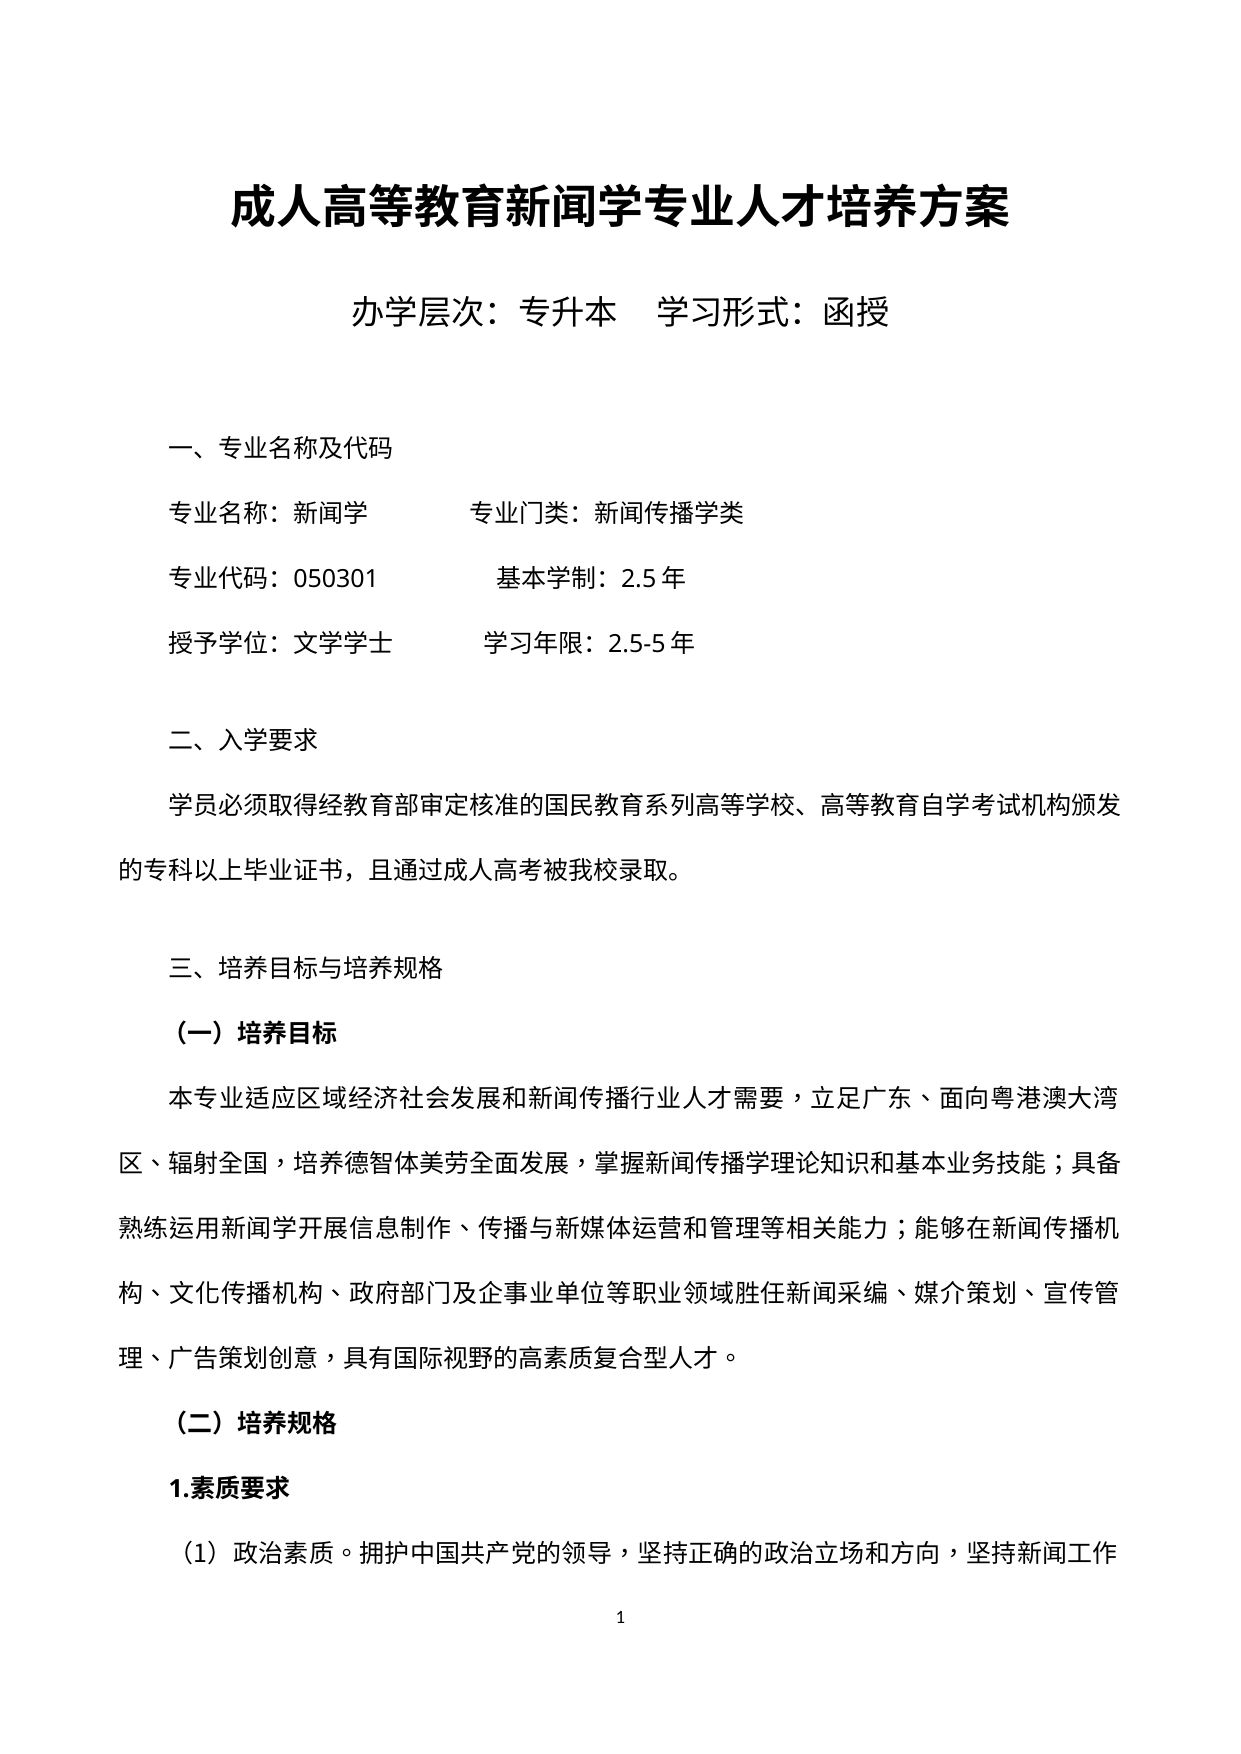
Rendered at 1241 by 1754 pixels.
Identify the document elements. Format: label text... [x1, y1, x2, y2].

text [118, 1519, 1122, 1584]
subtitle 培养目标 [118, 999, 1122, 1064]
subtitle 专业名称及代码 [118, 414, 1122, 479]
text 专业代码：050301 基本学制：2.5年 [118, 544, 1122, 609]
text 专业名称：新闻学 专业门类：新闻传播学类 [118, 479, 1122, 544]
subtitle 入学要求 [118, 706, 1122, 771]
subtitle 培养目标与培养规格 [118, 934, 1122, 999]
text 学员必须取得经教育部审定核准的国民教育系列高等学校、高等教育自学考试机构颁发的专科以上毕业证书，且通过成人高考被我校录取。 [118, 771, 1122, 901]
text 1.素质要求 [118, 1454, 1122, 1519]
text 授予学位：文学学士 学习年限：2.5-5年 [118, 609, 1122, 674]
subtitle 培养规格 [118, 1389, 1122, 1454]
text 本专业适应区域经济社会发展和新闻传播行业人才需要，立足广东、面向粤港澳大湾区、辐射全国，培养德智体美劳全面发展，掌握新闻传播学理论知识和基本业务技能；具备熟练运用新闻学开展信息制作、传播与新媒体运营和管理等相关能力；能够在新闻传播机构、文化传播机构、政府部门及企事业单位等职业领域胜任新闻采编、媒介策划、宣传管理、广告策划创意，具有国际视野的高素质复合型人才。 [118, 1064, 1122, 1389]
title 办学层次：专升本 学习形式：函授 [118, 278, 1122, 343]
title 成人高等教育新闻学专业人才培养方案 [118, 155, 1122, 253]
